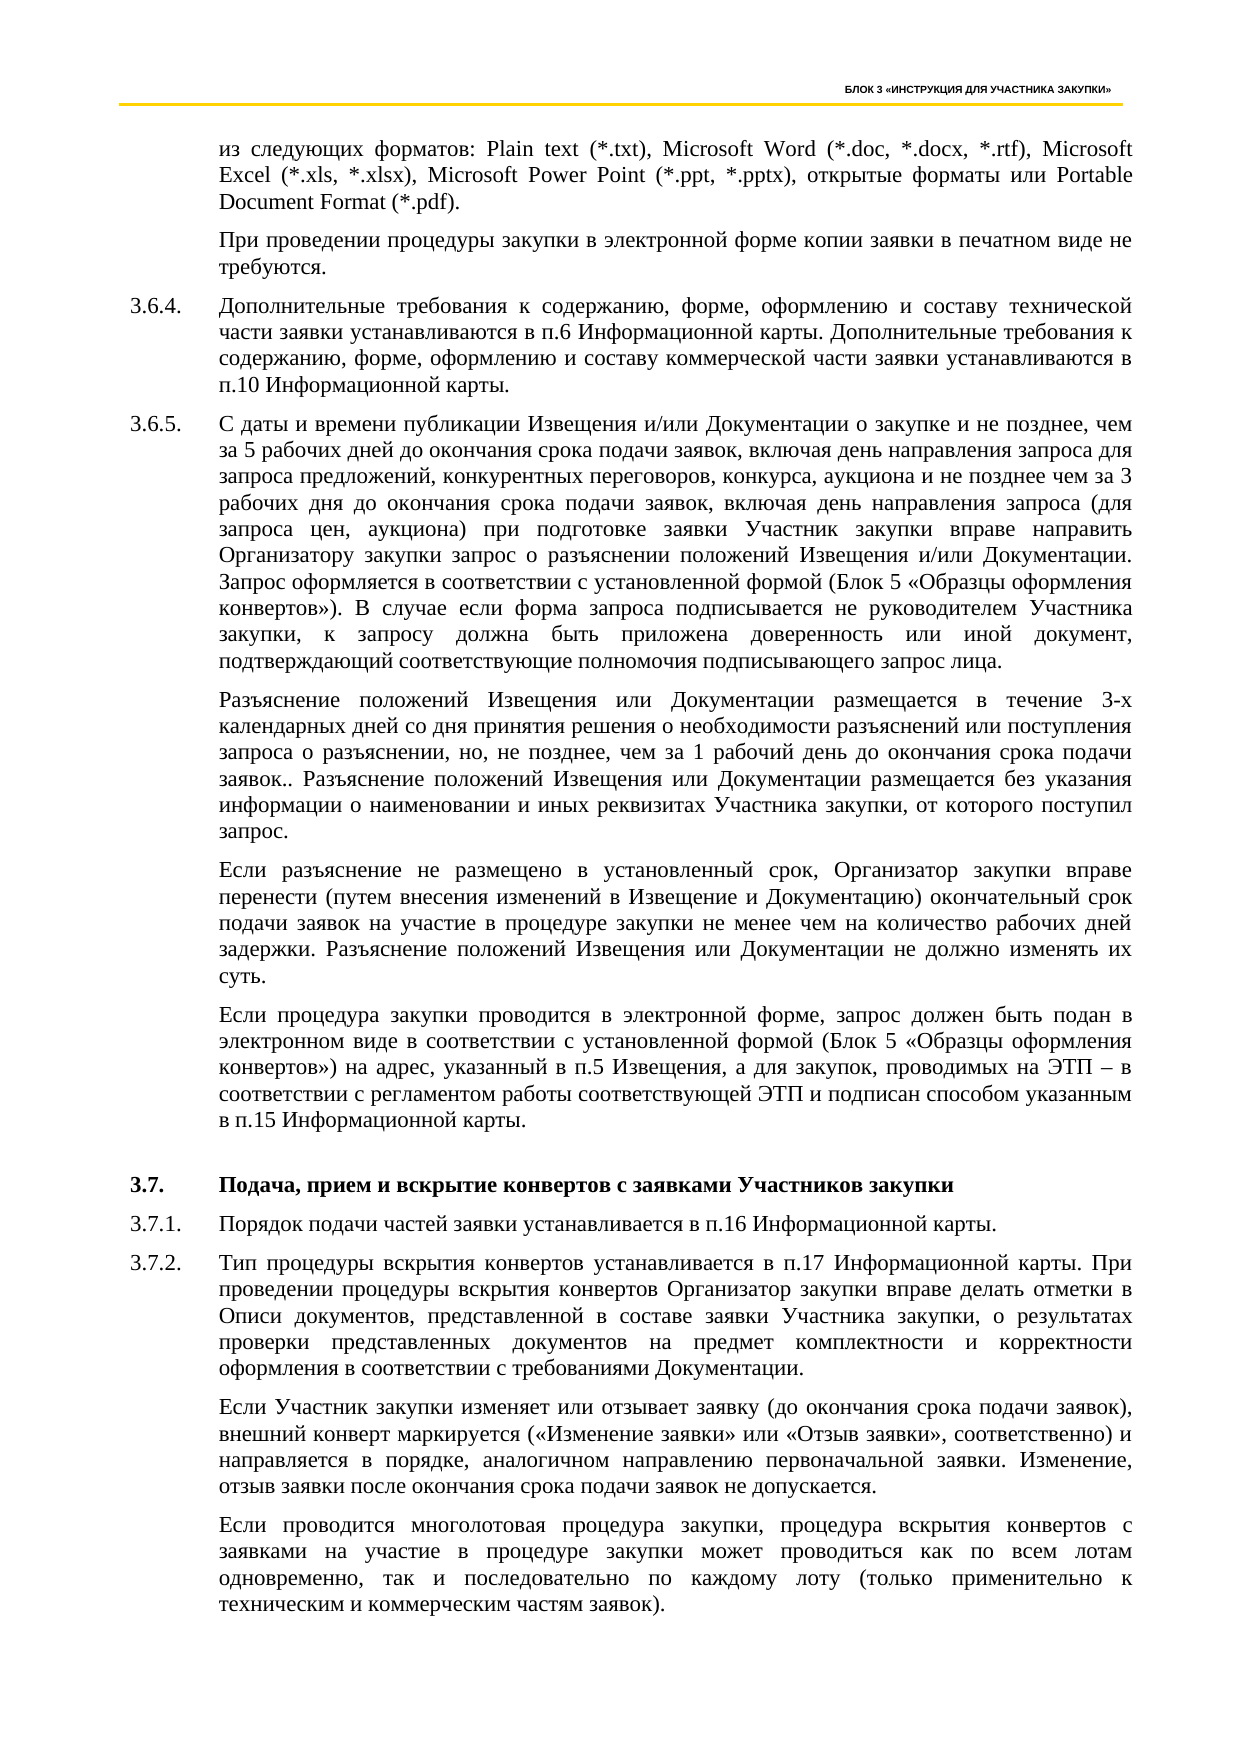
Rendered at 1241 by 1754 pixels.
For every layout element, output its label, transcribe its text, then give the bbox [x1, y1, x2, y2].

text Дополнительные требования к содержанию, форме, оформлению и составу технической части заявки устанавливаются в п.6 Информационной карты. Дополнительные требования к содержанию, форме, оформлению и составу коммерческой части заявки устанавливаются в п.10 Информационной карты. [130, 292, 1134, 397]
text Если Участник закупки изменяет или отзывает заявку (до окончания срока подачи заявок), внешний конверт маркируется («Изменение заявки» или «Отзыв заявки», соответственно) и направляется в порядке, аналогичном направлению первоначальной заявки. Изменение, отзыв заявки после окончания срока подачи заявок не допускается. [218, 1393, 1134, 1499]
text Подача, прием и вскрытие конвертов с заявками Участников закупки [130, 1171, 1134, 1198]
text Если разъяснение не размещено в установленный срок, Организатор закупки вправе перенести (путем внесения изменений в Извещение и Документацию) окончательный срок подачи заявок на участие в процедуре закупки не менее чем на количество рабочих дней задержки. Разъяснение положений Извещения или Документации не должно изменять их суть. [218, 856, 1134, 988]
text Если процедура закупки проводится в электронной форме, запрос должен быть подан в электронном виде в соответствии с установленной формой (Блок 5 «Образцы оформления конвертов») на адрес, указанный в п.5 Извещения, а для закупок, проводимых на ЭТП – в соответствии с регламентом работы соответствующей ЭТП и подписан способом указанным в п.15 Информационной карты. [218, 1001, 1134, 1132]
text Тип процедуры вскрытия конвертов устанавливается в п.17 Информационной карты. При проведении процедуры вскрытия конвертов Организатор закупки вправе делать отметки в Описи документов, представленной в составе заявки Участника закупки, о результатах проверки представленных документов на предмет комплектности и корректности оформления в соответствии с требованиями Документации. [130, 1249, 1134, 1381]
text Порядок подачи частей заявки устанавливается в п.16 Информационной карты. [130, 1210, 1134, 1236]
text Если проводится многолотовая процедура закупки, процедура вскрытия конвертов с заявками на участие в процедуре закупки может проводиться как по всем лотам одновременно, так и последовательно по каждому лоту (только применительно к техническим и коммерческим частям заявок). [218, 1511, 1134, 1617]
text С даты и времени публикации Извещения и/или Документации о закупке и не позднее, чем за 5 рабочих дней до окончания срока подачи заявок, включая день направления запроса для запроса предложений, конкурентных переговоров, конкурса, аукциона и не позднее чем за 3 рабочих дня до окончания срока подачи заявок, включая день направления запроса (для запроса цен, аукциона) при подготовке заявки Участник закупки вправе направить Организатору закупки запрос о разъяснении положений Извещения и/или Документации. Запрос оформляется в соответствии с установленной формой (Блок 5 «Образцы оформления конвертов»). В случае если форма запроса подписывается не руководителем Участника закупки, к запросу должна быть приложена доверенность или иной документ, подтверждающий соответствующие полномочия подписывающего запрос лица. [130, 410, 1134, 673]
text Разъяснение положений Извещения или Документации размещается в течение 3-х календарных дней со дня принятия решения о необходимости разъяснений или поступления запроса о разъяснении, но, не позднее, чем за 1 рабочий день до окончания срока подачи заявок.. Разъяснение положений Извещения или Документации размещается без указания информации о наименовании и иных реквизитах Участника закупки, от которого поступил запрос. [218, 686, 1134, 844]
text При проведении процедуры закупки в электронной форме копии заявки в печатном виде не требуются. [218, 227, 1134, 279]
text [218, 135, 1134, 214]
